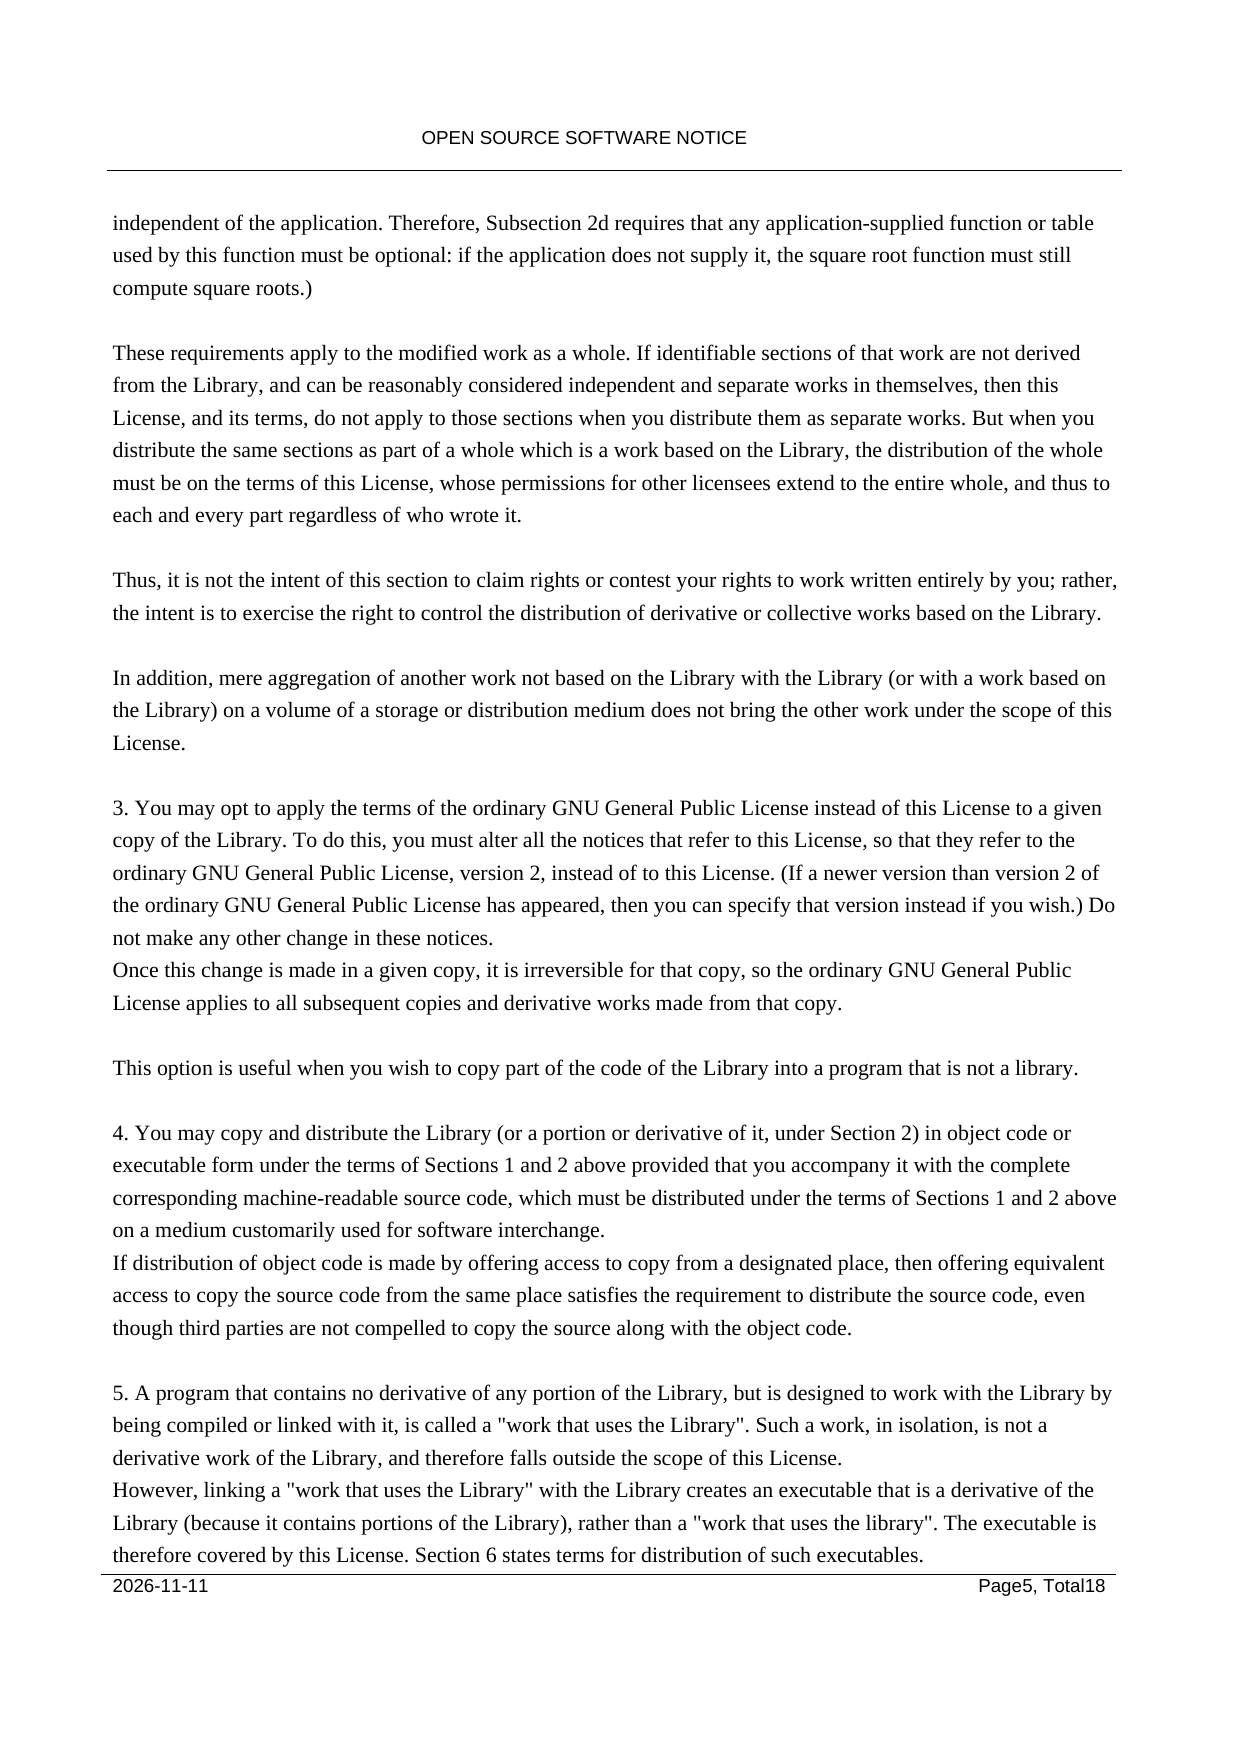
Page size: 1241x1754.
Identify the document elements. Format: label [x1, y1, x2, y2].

text [112, 206, 1128, 1571]
